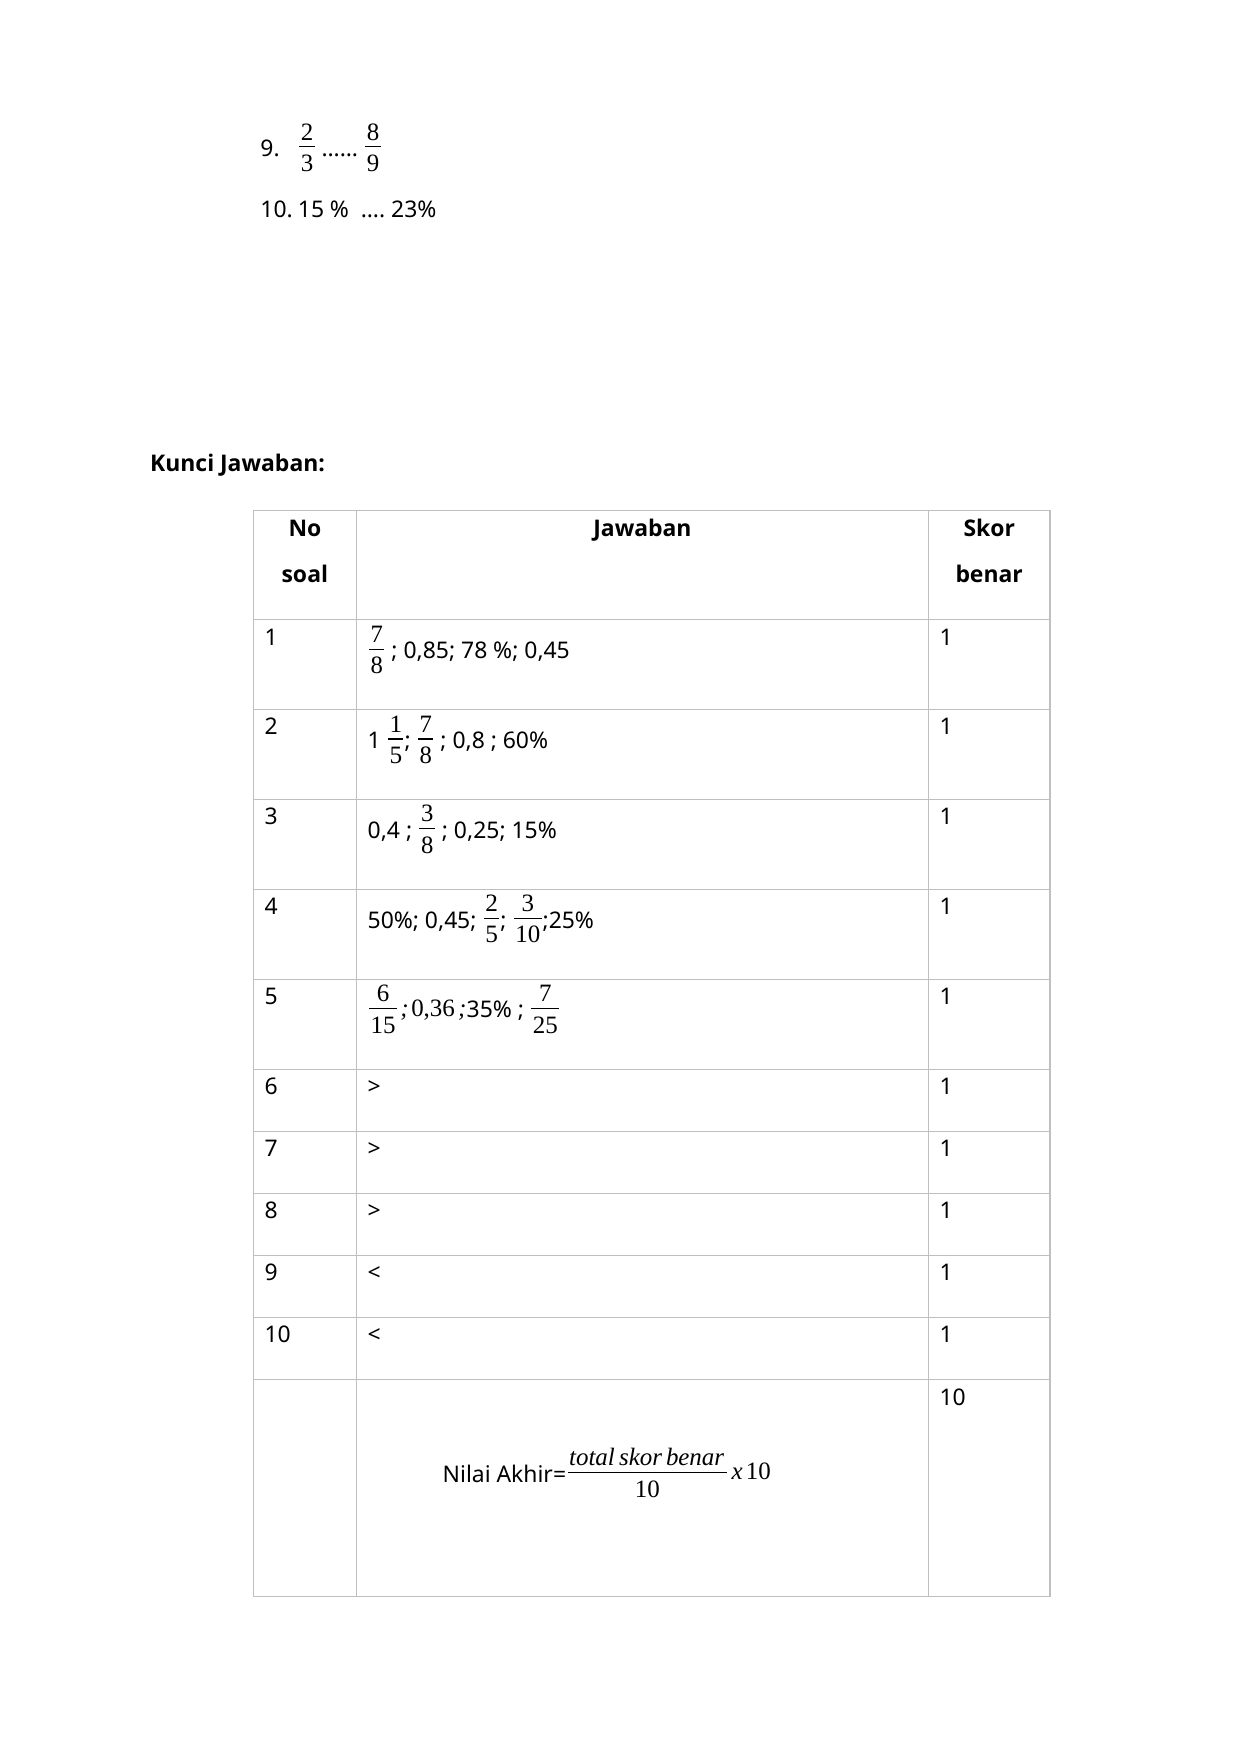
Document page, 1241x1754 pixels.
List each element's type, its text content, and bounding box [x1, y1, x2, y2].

table_cell ; 0,85; 78 %; 0,45 [357, 620, 928, 709]
table_cell 1 [929, 1318, 1049, 1379]
table_cell 1 [929, 1070, 1049, 1131]
table_cell 1 [929, 1132, 1049, 1193]
table_cell 1 ; ; 0,8 ; 60% [357, 710, 928, 799]
table_cell 8 [254, 1194, 356, 1255]
table_cell < [357, 1256, 928, 1317]
table_header Jawaban [357, 511, 928, 619]
table_cell 10 [929, 1380, 1049, 1596]
table_cell 1 [929, 1256, 1049, 1317]
table_cell [254, 1380, 356, 1596]
table_cell Nilai Akhir= [357, 1380, 928, 1596]
table_cell 2 [254, 710, 356, 799]
list 15 % …. 23% [260, 193, 1090, 224]
table_cell > [357, 1070, 928, 1131]
table_cell 1 [929, 710, 1049, 799]
table_cell 4 [254, 890, 356, 978]
table_header Skor benar [929, 511, 1049, 619]
table_cell > [357, 1132, 928, 1193]
list …… [260, 118, 1090, 177]
table_cell 1 [929, 1194, 1049, 1255]
table_cell 35% ; [357, 980, 928, 1069]
table_cell 6 [254, 1070, 356, 1131]
table_cell 1 [254, 620, 356, 709]
table_cell 7 [254, 1132, 356, 1193]
table_cell 1 [929, 620, 1049, 709]
table_cell 1 [929, 980, 1049, 1069]
text Kunci Jawaban: [150, 447, 1090, 478]
table_cell 10 [254, 1318, 356, 1379]
table_header No soal [254, 511, 356, 619]
table_cell 50%; 0,45; ; ;25% [357, 890, 928, 978]
table_cell < [357, 1318, 928, 1379]
table_cell 9 [254, 1256, 356, 1317]
table_cell 3 [254, 800, 356, 889]
table_cell 1 [929, 800, 1049, 889]
table_cell 1 [929, 890, 1049, 978]
table_cell 0,4 ; ; 0,25; 15% [357, 800, 928, 889]
table_cell 5 [254, 980, 356, 1069]
table_cell > [357, 1194, 928, 1255]
